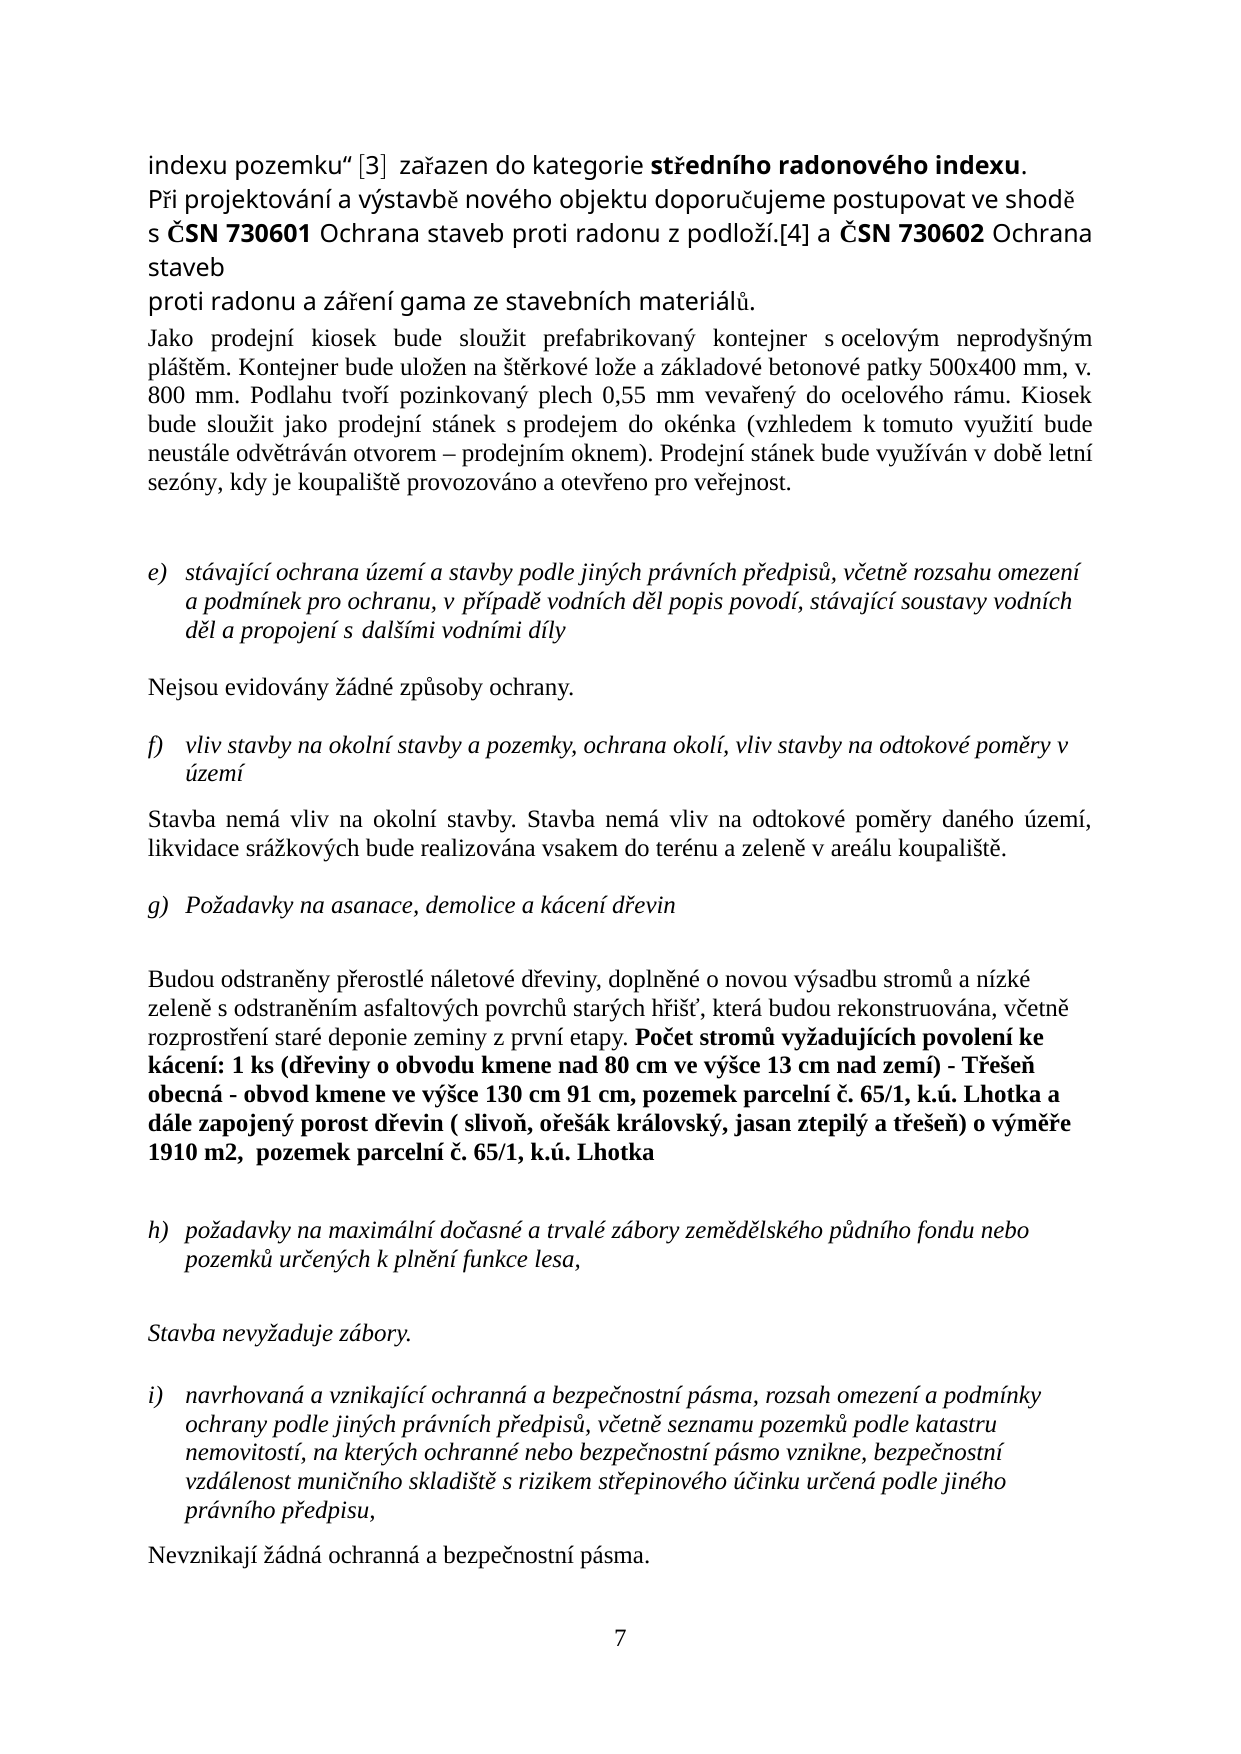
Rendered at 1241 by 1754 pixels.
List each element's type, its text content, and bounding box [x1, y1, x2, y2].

text s ČSN 730601 Ochrana staveb proti radonu z podloží.[4] a ČSN 730602 Ochrana staveb [148, 216, 1093, 284]
subtitle stávající ochrana území a stavby podle jiných právních předpisů, včetně rozsahu omezení a podmínek pro ochranu, v případě vodních děl popis povodí, stávající soustavy vodních děl a propojení s dalšími vodními díly [148, 557, 1093, 643]
text Stavba nevyžaduje zábory. [148, 1318, 1093, 1347]
subtitle požadavky na maximální dočasné a trvalé zábory zemědělského půdního fondu nebo pozemků určených k plnění funkce lesa, [148, 1215, 1093, 1273]
text proti radonu a záření gama ze stavebních materiálů. [148, 284, 1093, 318]
subtitle Požadavky na asanace, demolice a kácení dřevin [148, 890, 1093, 919]
text Při projektování a výstavbě nového objektu doporučujeme postupovat ve shodě [148, 182, 1093, 216]
text Nevznikají žádná ochranná a bezpečnostní pásma. [148, 1540, 1093, 1569]
text indexu pozemku“ [3] zařazen do kategorie středního radonového indexu. [148, 148, 1093, 182]
subtitle vliv stavby na okolní stavby a pozemky, ochrana okolí, vliv stavby na odtokové poměry v území [148, 730, 1093, 787]
subtitle navrhovaná a vznikající ochranná a bezpečnostní pásma, rozsah omezení a podmínky ochrany podle jiných právních předpisů, včetně seznamu pozemků podle katastru nemovitostí, na kterých ochranné nebo bezpečnostní pásmo vznikne, bezpečnostní vzdálenost muničního skladiště s rizikem střepinového účinku určená podle jiného právního předpisu, [148, 1380, 1093, 1524]
text Stavba nemá vliv na okolní stavby. Stavba nemá vliv na odtokové poměry daného území, likvidace srážkových bude realizována vsakem do terénu a zeleně v areálu koupaliště. [148, 804, 1093, 861]
text Budou odstraněny přerostlé náletové dřeviny, doplněné o novou výsadbu stromů a nízké zeleně s odstraněním asfaltových povrchů starých hřišť, která budou rekonstruována, včetně rozprostření staré deponie zeminy z první etapy. Počet stromů vyžadujících povolení ke kácení: 1 ks (dřeviny o obvodu kmene nad 80 cm ve výšce 13 cm nad zemí) - Třešeň obecná - obvod kmene ve výšce 130 cm 91 cm, pozemek parcelní č. 65/1, k.ú. Lhotka a dále zapojený porost dřevin ( slivoň, ořešák královský, jasan ztepilý a třešeň) o výměře 1910 m2, pozemek parcelní č. 65/1, k.ú. Lhotka [148, 964, 1093, 1166]
text Nejsou evidovány žádné způsoby ochrany. [148, 672, 1093, 701]
text Jako prodejní kiosek bude sloužit prefabrikovaný kontejner s ocelovým neprodyšným pláštěm. Kontejner bude uložen na štěrkové lože a základové betonové patky 500x400 mm, v. 800 mm. Podlahu tvoří pozinkovaný plech 0,55 mm vevařený do ocelového rámu. Kiosek bude sloužit jako prodejní stánek s prodejem do okénka (vzhledem k tomuto využití bude neustále odvětráván otvorem – prodejním oknem). Prodejní stánek bude využíván v době letní sezóny, kdy je koupaliště provozováno a otevřeno pro veřejnost. [148, 323, 1093, 496]
